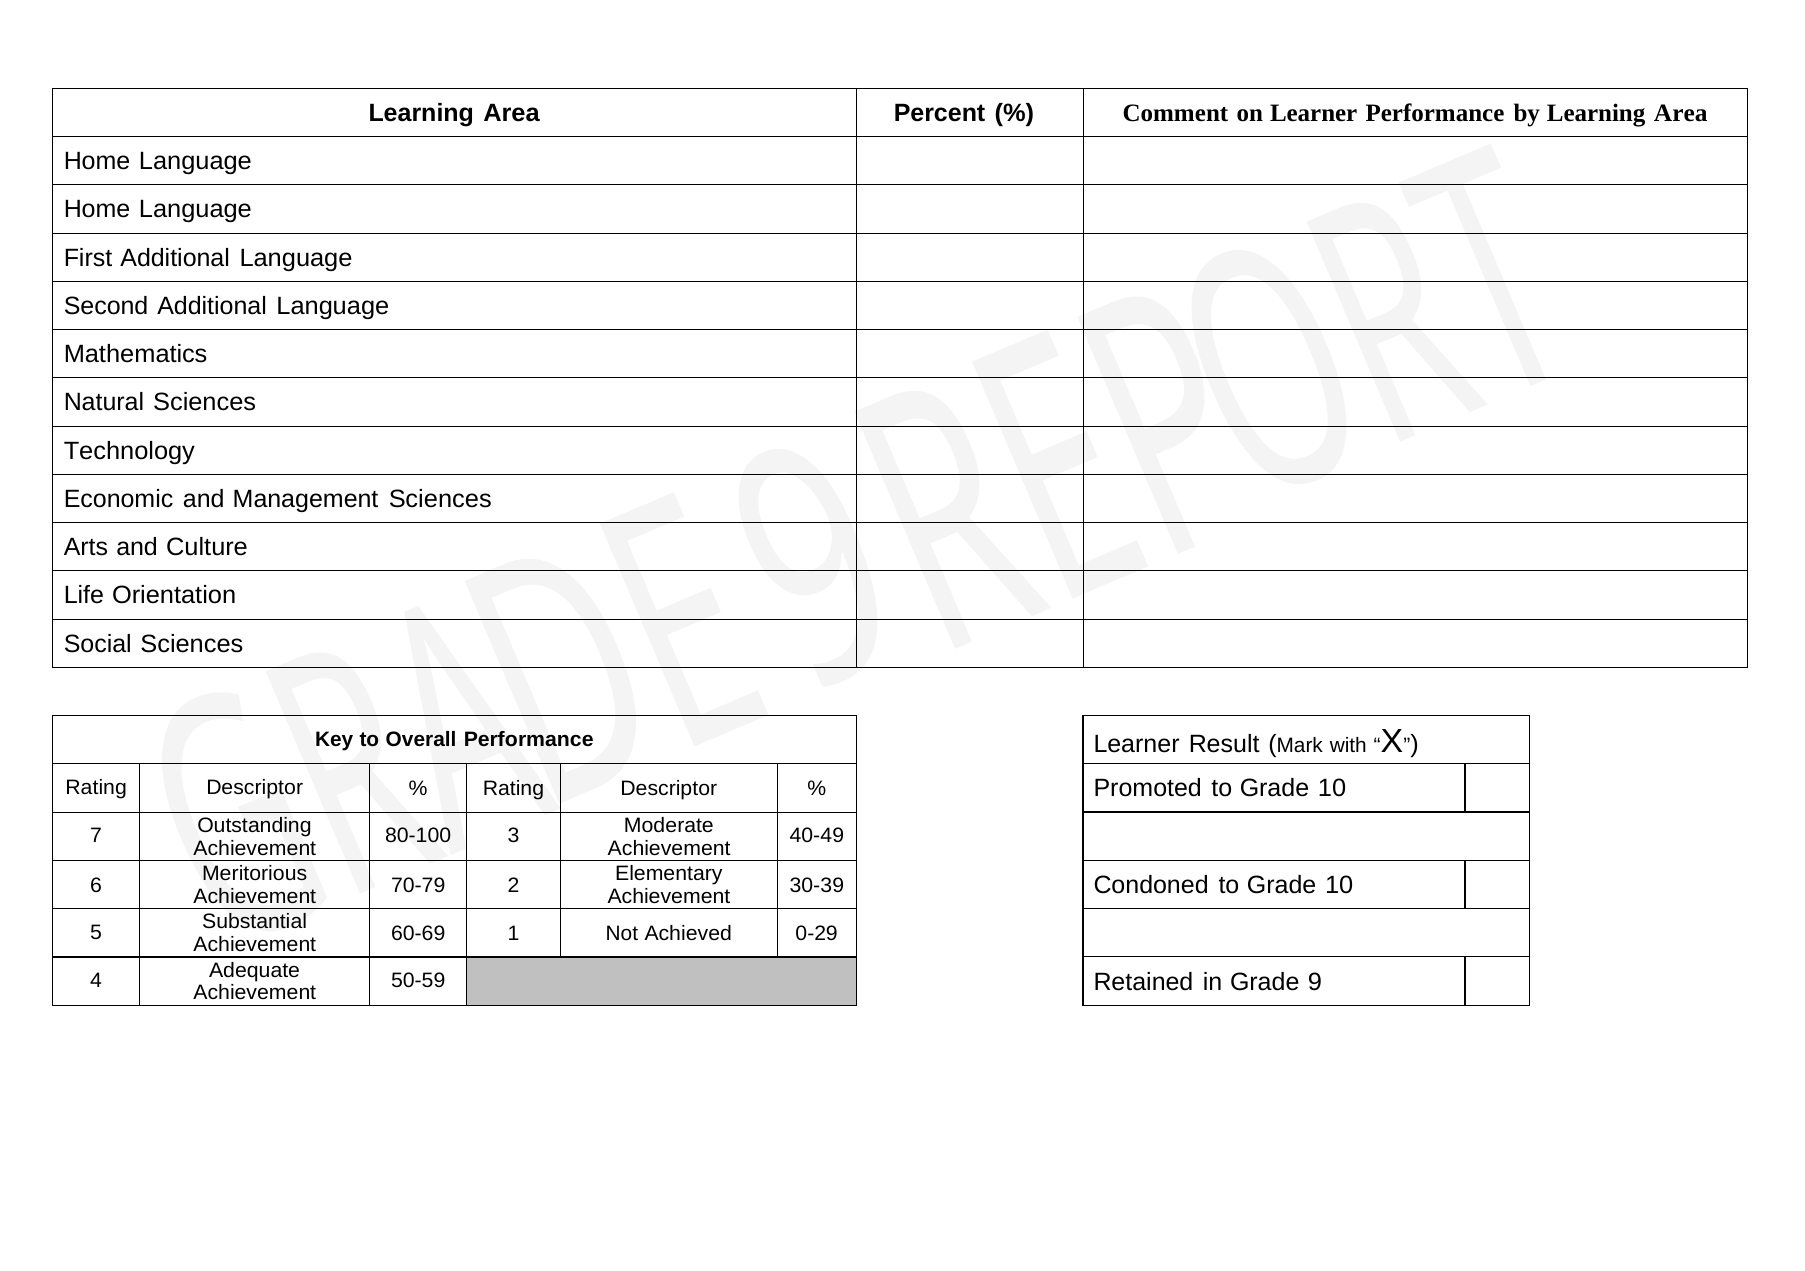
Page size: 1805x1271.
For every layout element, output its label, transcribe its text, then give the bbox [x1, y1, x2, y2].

table_cell Home Language [53, 185, 856, 232]
table_cell 40-49 [778, 813, 856, 860]
table_cell 80-100 [370, 813, 466, 860]
table_cell Arts and Culture [53, 523, 856, 570]
table_cell 60-69 [370, 909, 466, 956]
table_cell [857, 282, 1083, 329]
table_cell Not Achieved [561, 909, 777, 956]
table_cell 70-79 [370, 861, 466, 908]
table_cell Economic and Management Sciences [53, 475, 856, 522]
table_cell Substantial Achievement [140, 909, 369, 956]
table_cell [857, 427, 1083, 474]
table_cell [1084, 137, 1747, 184]
table_cell [857, 571, 1083, 618]
table_cell 0-29 [778, 909, 856, 956]
table_cell [1084, 523, 1747, 570]
table_cell [1084, 282, 1747, 329]
table_cell [857, 137, 1083, 184]
table_cell First Additional Language [53, 234, 856, 281]
table_cell Technology [53, 427, 856, 474]
table_cell Elementary Achievement [561, 861, 777, 908]
table_cell [1084, 234, 1747, 281]
table_cell [1084, 475, 1747, 522]
table_cell Descriptor [561, 764, 777, 812]
table_cell 6 [53, 861, 139, 908]
table_cell Rating [53, 764, 139, 812]
table_cell [1084, 427, 1747, 474]
table_header Key to Overall Performance [53, 716, 856, 763]
table_header Learning Area [53, 89, 856, 136]
table_cell Natural Sciences [53, 378, 856, 426]
table_cell [857, 475, 1083, 522]
table_cell Rating [467, 764, 560, 812]
table_cell [1084, 185, 1747, 232]
table_cell 1 [467, 909, 560, 956]
table_cell [857, 523, 1083, 570]
table_cell 4 [53, 958, 139, 1005]
table_cell [467, 958, 856, 1005]
table_cell Moderate Achievement [561, 813, 777, 860]
table_cell % [370, 764, 466, 812]
table_cell [857, 620, 1083, 667]
table_cell [857, 330, 1083, 377]
table_header Percent (%) [857, 89, 1083, 136]
table_cell Home Language [53, 137, 856, 184]
table_cell 2 [467, 861, 560, 908]
table_cell Social Sciences [53, 620, 856, 667]
table_cell Descriptor [140, 764, 369, 812]
table_cell Mathematics [53, 330, 856, 377]
table_cell % [778, 764, 856, 812]
table_cell Meritorious Achievement [140, 861, 369, 908]
table_cell [1084, 330, 1747, 377]
table_cell 30-39 [778, 861, 856, 908]
table_cell [1084, 620, 1747, 667]
table_cell 3 [467, 813, 560, 860]
table_cell Outstanding Achievement [140, 813, 369, 860]
table_cell 50-59 [370, 958, 466, 1005]
table_cell Life Orientation [53, 571, 856, 618]
table_cell 5 [53, 909, 139, 956]
table_header Comment on Learner Performance by Learning Area [1084, 89, 1747, 136]
table_cell [1084, 571, 1747, 618]
table_cell [857, 185, 1083, 232]
table_cell Second Additional Language [53, 282, 856, 329]
table_cell [857, 378, 1083, 426]
table_cell [857, 234, 1083, 281]
table_cell Adequate Achievement [140, 958, 369, 1005]
table_cell [1084, 378, 1747, 426]
table_cell 7 [53, 813, 139, 860]
